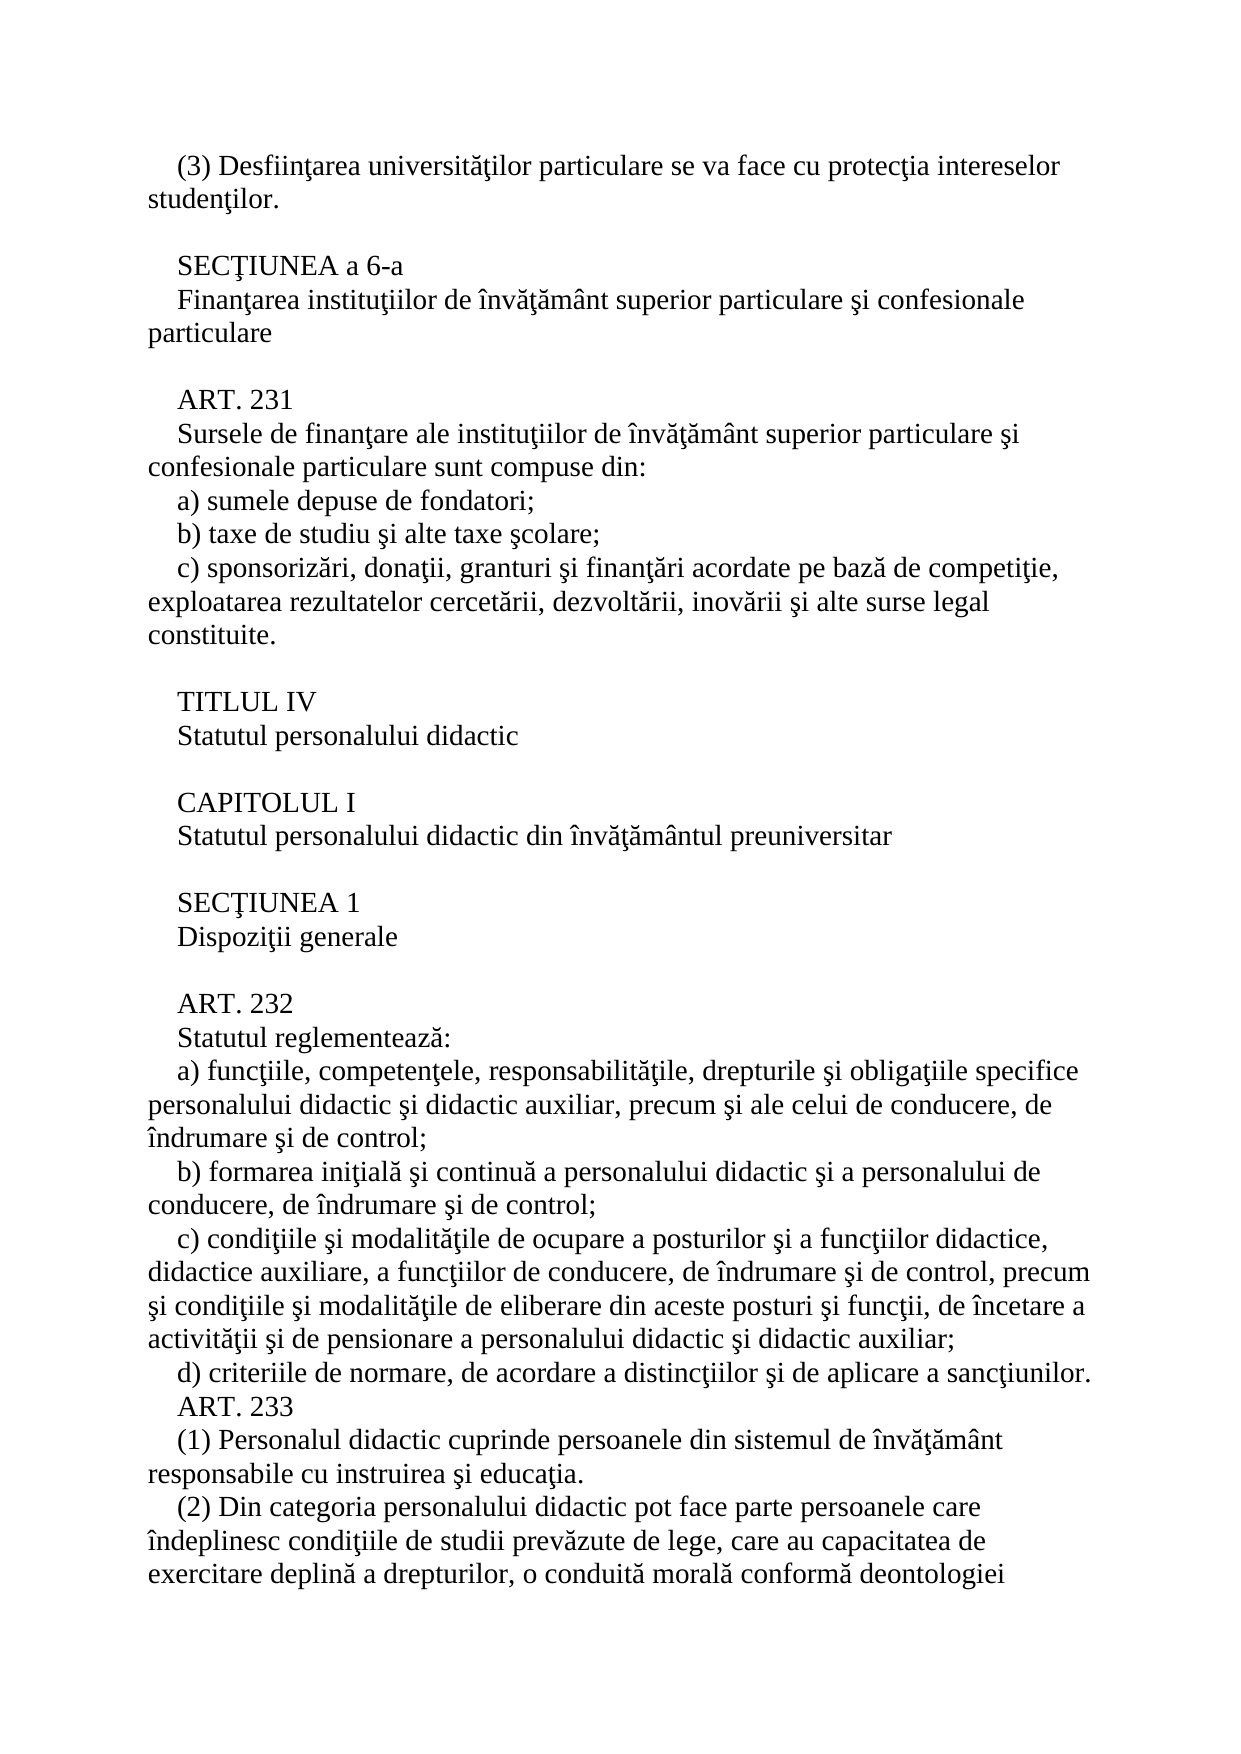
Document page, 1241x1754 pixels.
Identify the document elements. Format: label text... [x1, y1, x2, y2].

text d) criteriile de normare, de acordare a distincţiilor şi de aplicare a sancţiunilor. [148, 1355, 1093, 1389]
text Finanţarea instituţiilor de învăţământ superior particulare şi confesionale particulare [148, 282, 1093, 349]
text b) taxe de studiu şi alte taxe şcolare; [148, 517, 1093, 550]
text SECŢIUNEA 1 [148, 886, 1093, 919]
text ART. 233 [148, 1389, 1093, 1422]
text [148, 1489, 1093, 1590]
text c) sponsorizări, donaţii, granturi şi finanţări acordate pe bază de competiţie, exploatarea rezultatelor cercetării, dezvoltării, inovării şi alte surse legal constituite. [148, 550, 1093, 651]
text (1) Personalul didactic cuprinde persoanele din sistemul de învăţământ responsabile cu instruirea şi educaţia. [148, 1422, 1093, 1489]
text ART. 231 [148, 382, 1093, 416]
text b) formarea iniţială şi continuă a personalului didactic şi a personalului de conducere, de îndrumare şi de control; [148, 1154, 1093, 1221]
text (3) Desfiinţarea universităţilor particulare se va face cu protecţia intereselor studenţilor. [148, 148, 1093, 215]
text Statutul personalului didactic din învăţământul preuniversitar [148, 818, 1093, 852]
text Sursele de finanţare ale instituţiilor de învăţământ superior particulare şi confesionale particulare sunt compuse din: [148, 416, 1093, 483]
text TITLUL IV [148, 684, 1093, 718]
text CAPITOLUL I [148, 785, 1093, 818]
text ART. 232 [148, 986, 1093, 1020]
text a) funcţiile, competenţele, responsabilităţile, drepturile şi obligaţiile specifice personalului didactic şi didactic auxiliar, precum şi ale celui de conducere, de îndrumare şi de control; [148, 1053, 1093, 1154]
text Statutul reglementează: [148, 1020, 1093, 1053]
text Statutul personalului didactic [148, 718, 1093, 751]
text c) condiţiile şi modalităţile de ocupare a posturilor şi a funcţiilor didactice, didactice auxiliare, a funcţiilor de conducere, de îndrumare şi de control, precum şi condiţiile şi modalităţile de eliberare din aceste posturi şi funcţii, de încetare a activităţii şi de pensionare a personalului didactic şi didactic auxiliar; [148, 1221, 1093, 1355]
text Dispoziţii generale [148, 919, 1093, 953]
text a) sumele depuse de fondatori; [148, 483, 1093, 517]
text SECŢIUNEA a 6-a [148, 248, 1093, 282]
